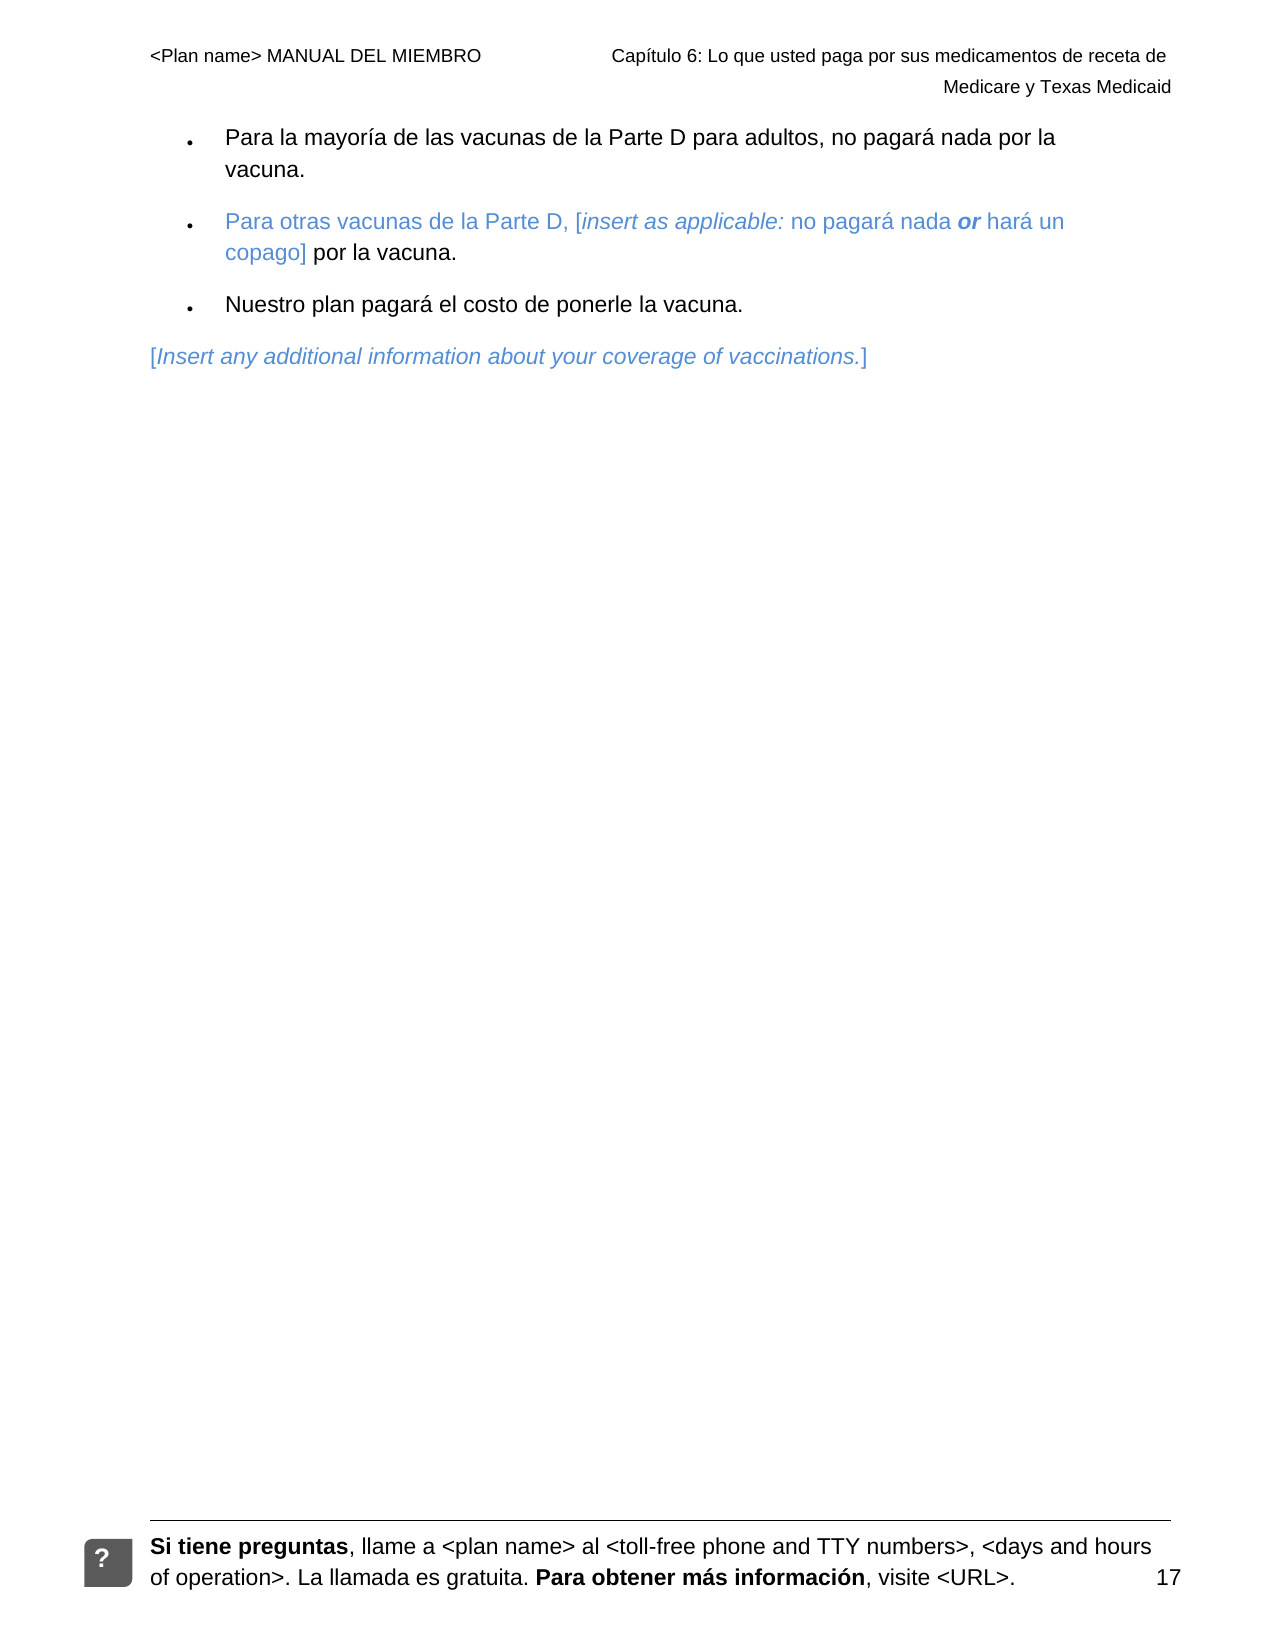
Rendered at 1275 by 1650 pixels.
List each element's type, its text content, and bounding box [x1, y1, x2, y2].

text [Insert any additional information about your coverage of vaccinations.] [150, 339, 1171, 371]
list Para otras vacunas de la Parte D, [insert as applicable: no pagará nada or hará un copago] por la vacuna. [187, 204, 1096, 267]
list Nuestro plan pagará el costo de ponerle la vacuna. [187, 287, 1096, 319]
list Para la mayoría de las vacunas de la Parte D para adultos, no pagará nada por la vacuna. [187, 121, 1096, 183]
